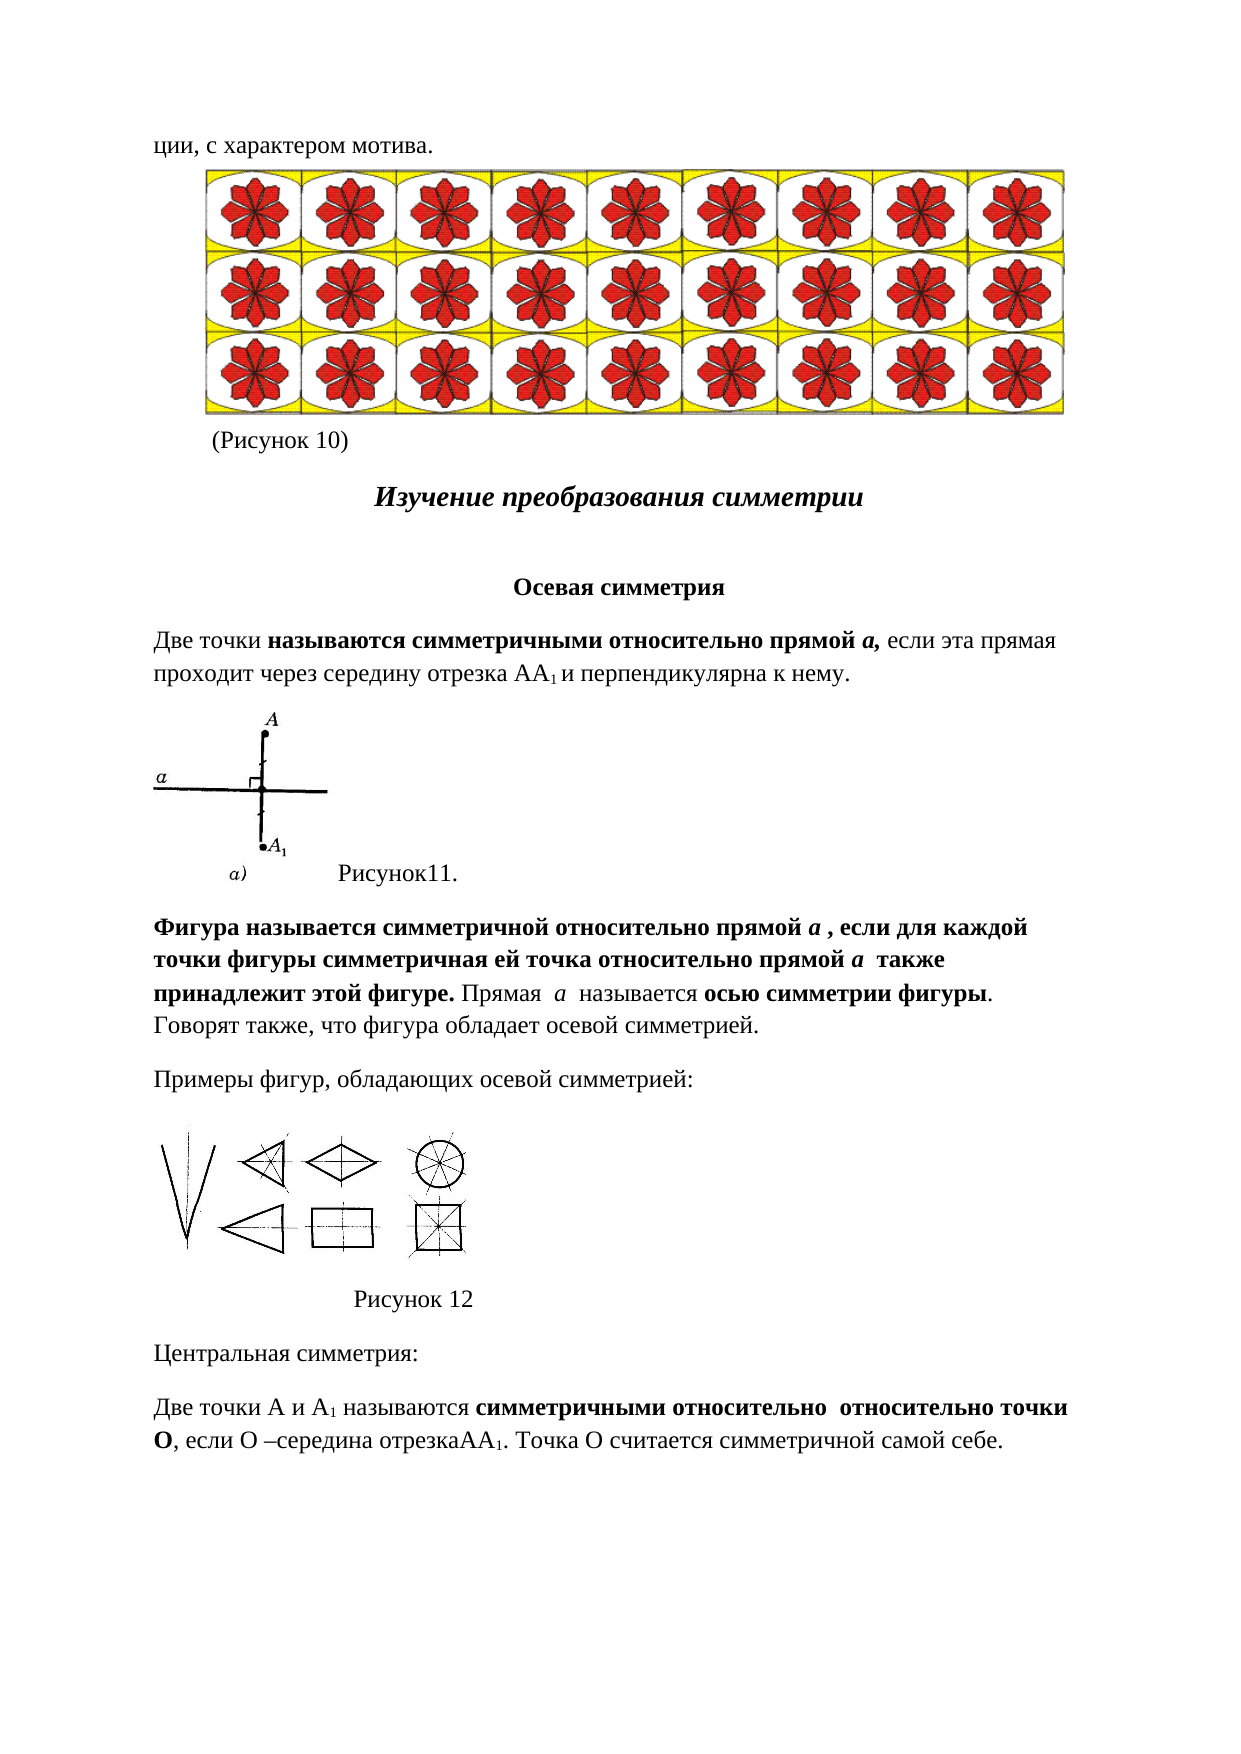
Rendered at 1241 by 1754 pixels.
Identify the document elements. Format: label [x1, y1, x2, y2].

picture [153, 1118, 466, 1259]
table_header [152, 118, 1086, 1480]
picture [205, 169, 1065, 415]
picture [153, 712, 338, 881]
